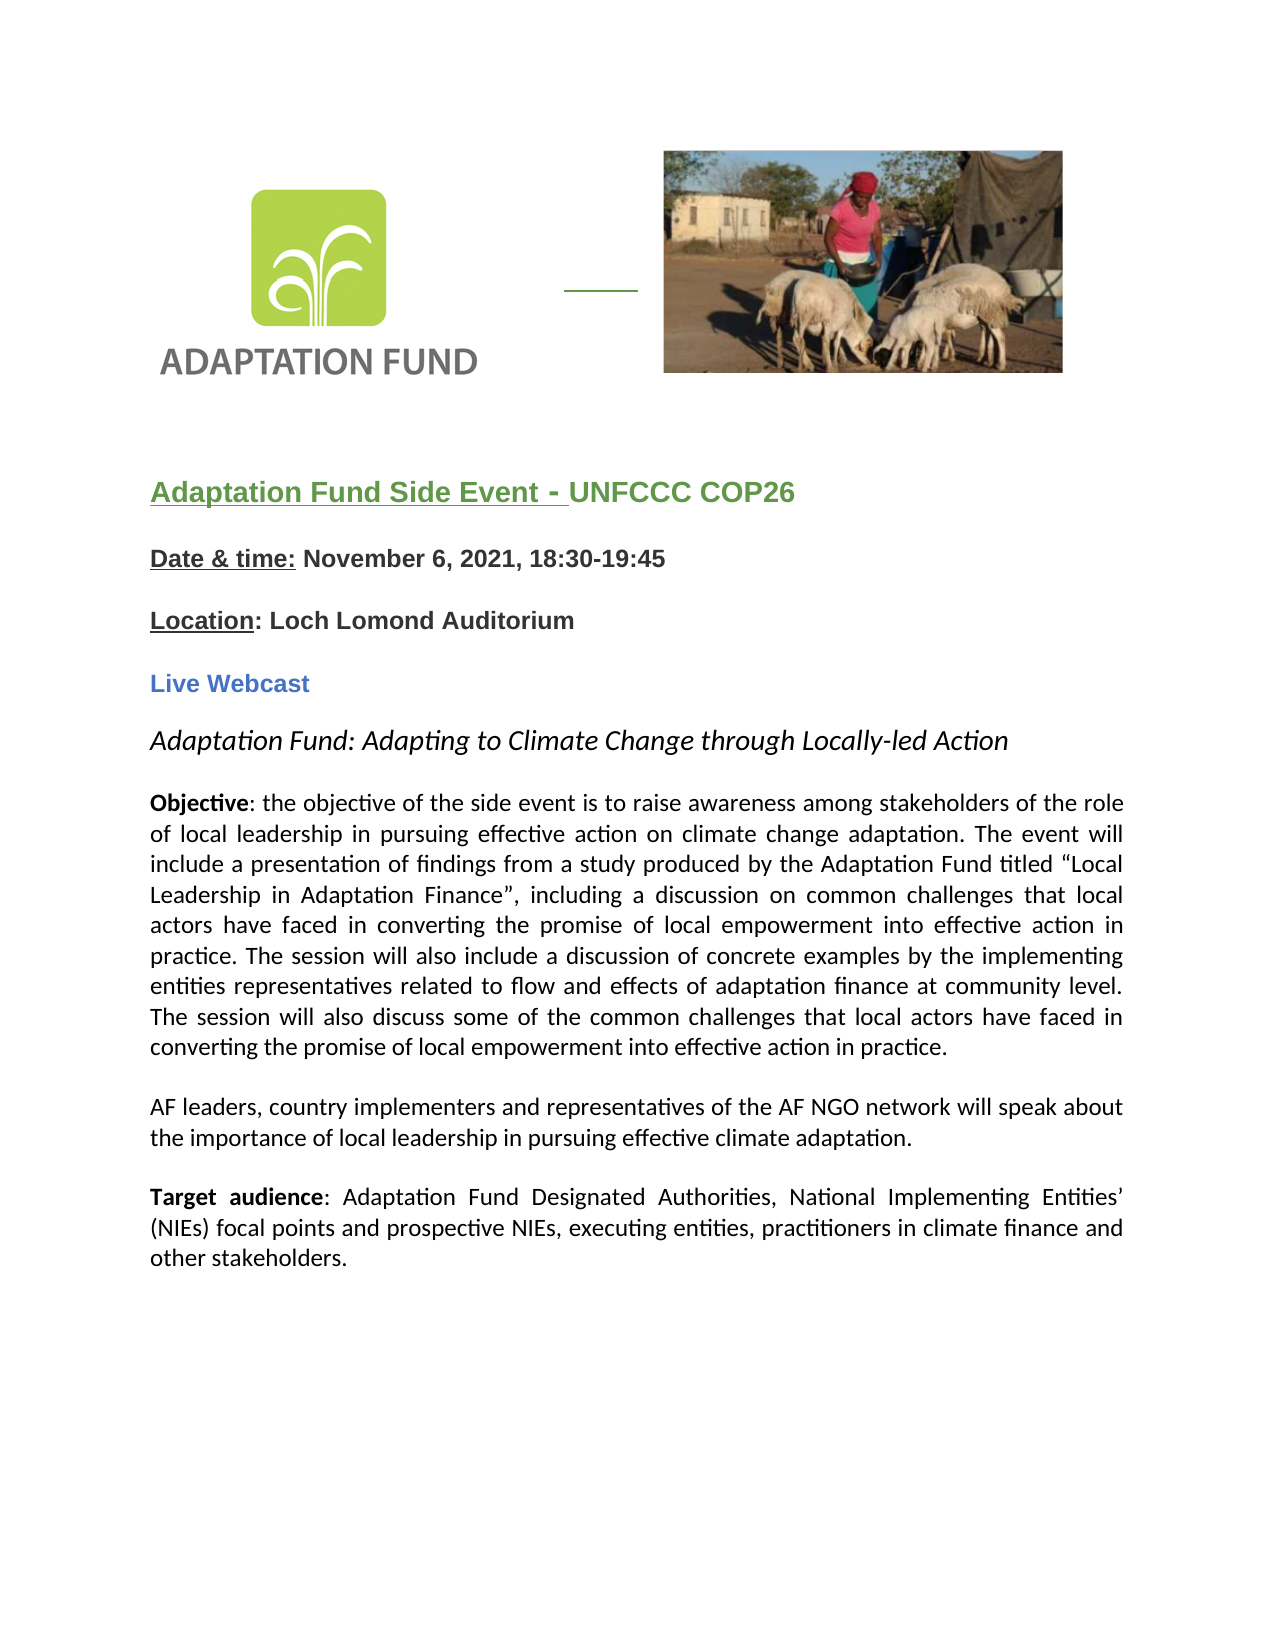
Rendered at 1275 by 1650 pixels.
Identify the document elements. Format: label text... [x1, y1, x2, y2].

text AF leaders, country implementers and representatives of the AF NGO network will speak about the importance of local leadership in pursuing effective climate adaptation. [150, 1091, 1125, 1152]
text Live Webcast [150, 660, 1106, 697]
text Adaptation Fund Side Event - UNFCCC COP26 [150, 472, 1106, 510]
text Location: Loch Lomond Auditorium [150, 597, 1106, 635]
text Objective: the objective of the side event is to raise awareness among stakeholders of the role of local leadership in pursuing effective action on climate change adaptation. The event will include a presentation of findings from a study produced by the Adaptation Fund titled “Local Leadership in Adaptation Finance”, including a discussion on common challenges that local actors have faced in converting the promise of local empowerment into effective action in practice. The session will also include a discussion of concrete examples by the implementing entities representatives related to flow and effects of adaptation finance at community level. The session will also discuss some of the common challenges that local actors have faced in converting the promise of local empowerment into effective action in practice. [150, 787, 1125, 1062]
text Adaptation Fund: Adapting to Climate Change through Locally-led Action [150, 722, 1125, 758]
picture [97, 150, 545, 412]
picture [662, 150, 1062, 372]
text Target audience: Adaptation Fund Designated Authorities, National Implementing Entities’ (NIEs) focal points and prospective NIEs, executing entities, practitioners in climate finance and other stakeholders. [150, 1181, 1125, 1273]
text Date & time: November 6, 2021, 18:30-19:45 [150, 535, 1106, 572]
